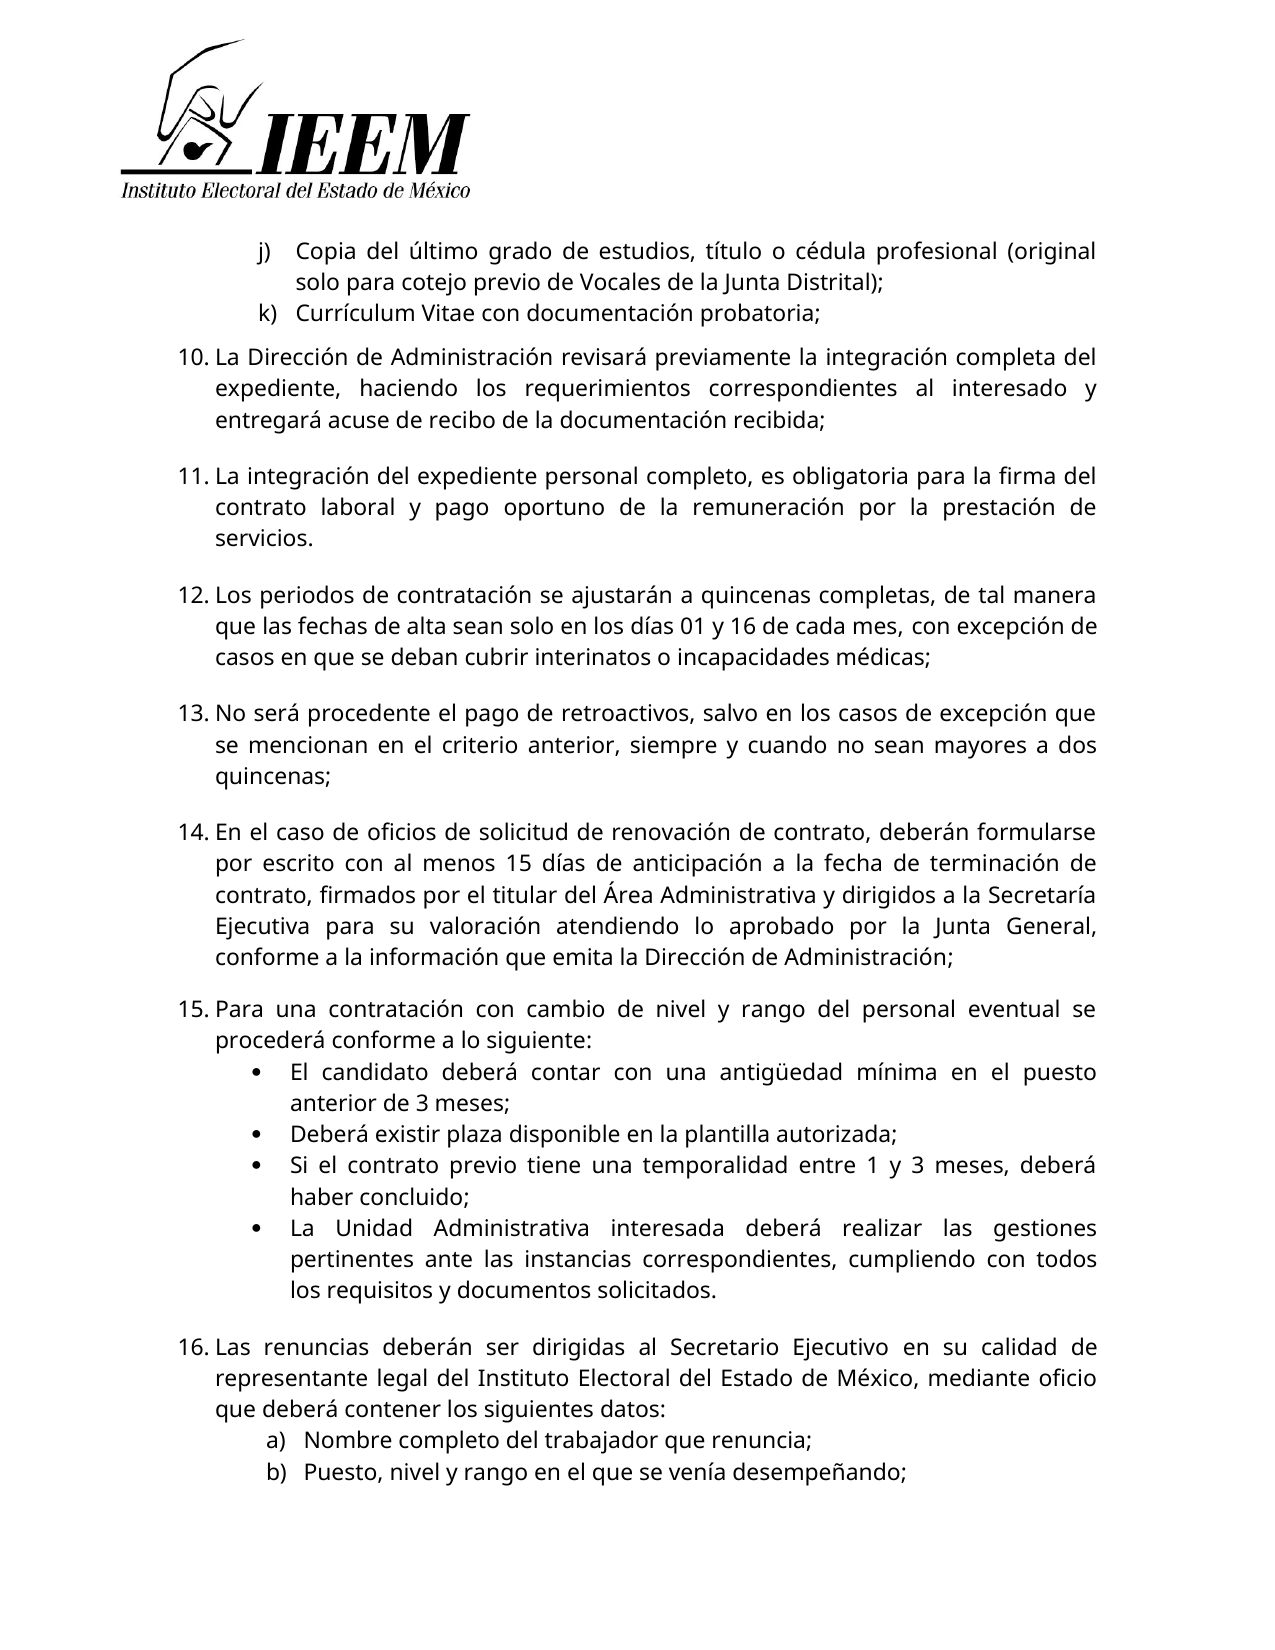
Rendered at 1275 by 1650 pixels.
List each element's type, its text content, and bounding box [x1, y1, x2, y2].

list La Dirección de Administración revisará previamente la integración completa del expediente, haciendo los requerimientos correspondientes al interesado y entregará acuse de recibo de la documentación recibida; [177, 341, 1098, 435]
list Puesto, nivel y rango en el que se venía desempeñando; [266, 1456, 1098, 1487]
list Deberá existir plaza disponible en la plantilla autorizada; [252, 1118, 1098, 1149]
list Los periodos de contratación se ajustarán a quincenas completas, de tal manera que las fechas de alta sean solo en los días 01 y 16 de cada mes, con excepción de casos en que se deban cubrir interinatos o incapacidades médicas; [177, 578, 1098, 672]
list El candidato deberá contar con una antigüedad mínima en el puesto anterior de 3 meses; [252, 1056, 1098, 1118]
list Copia del último grado de estudios, título o cédula profesional (original solo para cotejo previo de Vocales de la Junta Distrital); [258, 235, 1098, 297]
list Currículum Vitae con documentación probatoria; [258, 297, 1098, 328]
list La integración del expediente personal completo, es obligatoria para la firma del contrato laboral y pago oportuno de la remuneración por la prestación de servicios. [177, 460, 1098, 553]
list Para una contratación con cambio de nivel y rango del personal eventual se procederá conforme a lo siguiente: [177, 993, 1098, 1056]
list La Unidad Administrativa interesada deberá realizar las gestiones pertinentes ante las instancias correspondientes, cumpliendo con todos los requisitos y documentos solicitados. [252, 1212, 1098, 1306]
list En el caso de oficios de solicitud de renovación de contrato, deberán formularse por escrito con al menos 15 días de anticipación a la fecha de terminación de contrato, firmados por el titular del Área Administrativa y dirigidos a la Secretaría Ejecutiva para su valoración atendiendo lo aprobado por la Junta General, conforme a la información que emita la Dirección de Administración; [177, 816, 1098, 972]
list Las renuncias deberán ser dirigidas al Secretario Ejecutivo en su calidad de representante legal del Instituto Electoral del Estado de México, mediante oficio que deberá contener los siguientes datos: [177, 1331, 1098, 1424]
list Nombre completo del trabajador que renuncia; [266, 1424, 1098, 1456]
list No será procedente el pago de retroactivos, salvo en los casos de excepción que se mencionan en el criterio anterior, siempre y cuando no sean mayores a dos quincenas; [177, 697, 1098, 791]
picture [103, 29, 477, 207]
list Si el contrato previo tiene una temporalidad entre 1 y 3 meses, deberá haber concluido; [252, 1149, 1098, 1212]
